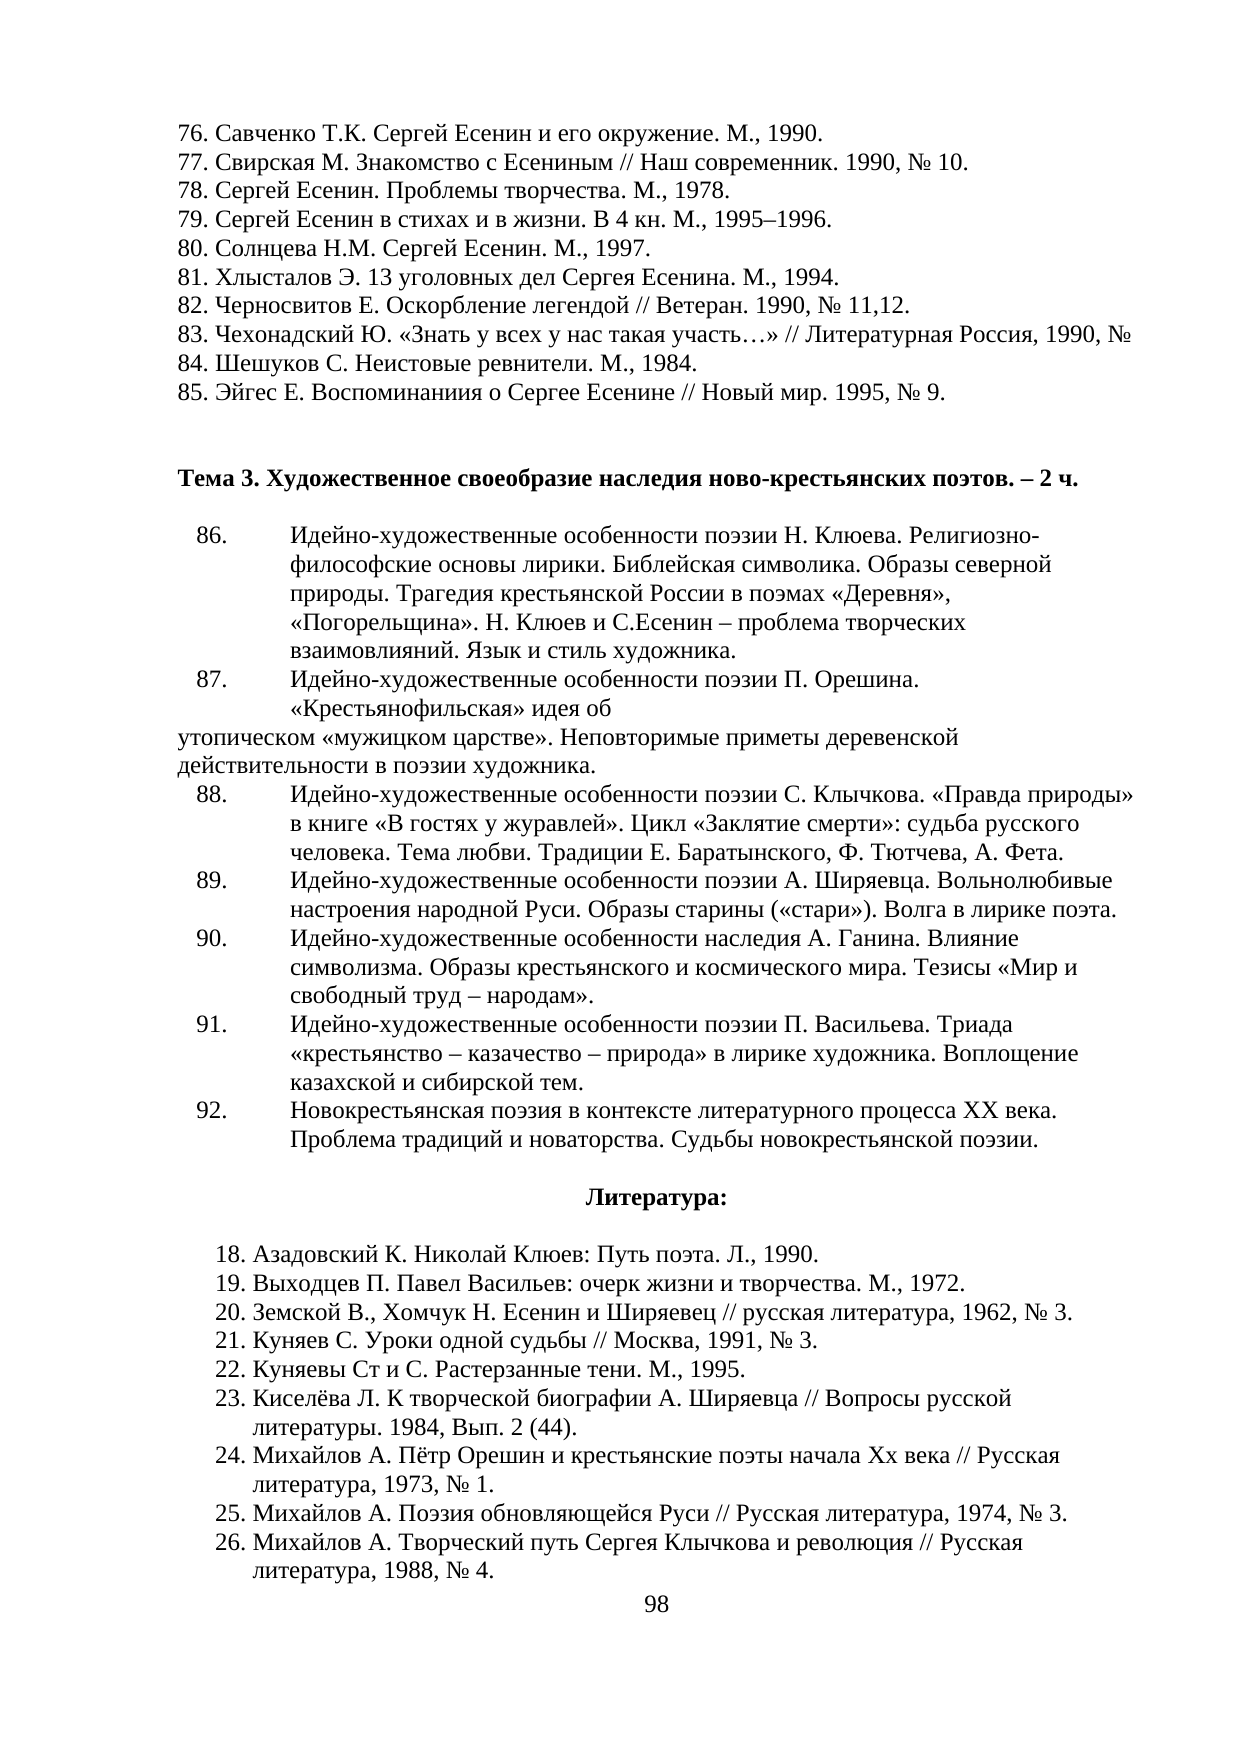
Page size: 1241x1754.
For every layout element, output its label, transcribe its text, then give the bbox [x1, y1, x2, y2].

list Шешуков С. Неистовые ревнители. М., 1984. [177, 348, 1136, 377]
list Идейно-художественные особенности поэзии П. Васильева. Триада «крестьянство – казачество – природа» в лирике художника. Воплощение казахской и сибирской тем. [196, 1009, 1136, 1096]
list Михайлов А. Творческий путь Сергея Клычкова и революция // Русская литература, 1988, № 4. [215, 1527, 1136, 1584]
list Киселёва Л. К творческой биографии А. Ширяевца // Вопросы русской литературы. 1984, Вып. 2 (44). [215, 1383, 1136, 1441]
list Выходцев П. Павел Васильев: очерк жизни и творчества. М., 1972. [215, 1268, 1136, 1297]
text Литература: [177, 1182, 1136, 1211]
list Михайлов А. Пётр Орешин и крестьянские поэты начала Xx века // Русская литература, 1973, № 1. [215, 1441, 1136, 1498]
list Сергей Есенин. Проблемы творчества. М., 1978. [177, 176, 1136, 204]
list Азадовский К. Николай Клюев: Путь поэта. Л., 1990. [215, 1239, 1136, 1268]
list Идейно-художественные особенности поэзии А. Ширяевца. Вольнолюбивые настроения народной Руси. Образы старины («стари»). Волга в лирике поэта. [196, 866, 1136, 923]
list Идейно-художественные особенности поэзии Н. Клюева. Религиозно-философские основы лирики. Библейская символика. Образы северной природы. Трагедия крестьянской России в поэмах «Деревня», «Погорельщина». Н. Клюев и С.Есенин – проблема творческих взаимовлияний. Язык и стиль художника. [196, 521, 1136, 664]
list Свирская М. Знакомство с Есениным // Наш современник. 1990, № 10. [177, 147, 1136, 176]
list Новокрестьянская поэзия в контексте литературного процесса XX века. Проблема традиций и новаторства. Судьбы новокрестьянской поэзии. [196, 1096, 1136, 1153]
list Савченко Т.К. Сергей Есенин и его окружение. М., 1990. [177, 118, 1136, 147]
list Черносвитов Е. Оскорбление легендой // Ветеран. 1990, № 11,12. [177, 291, 1136, 319]
list Земской В., Хомчук Н. Есенин и Ширяевец // русская литература, 1962, № 3. [215, 1297, 1136, 1326]
list Хлысталов Э. 13 уголовных дел Сергея Есенина. М., 1994. [177, 262, 1136, 291]
list Куняевы Ст и С. Растерзанные тени. М., 1995. [215, 1354, 1136, 1383]
list Чехонадский Ю. «Знать у всех у нас такая участь…» // Литературная Россия, 1990, № [177, 319, 1136, 348]
list Идейно-художественные особенности наследия А. Ганина. Влияние символизма. Образы крестьянского и космического мира. Тезисы «Мир и свободный труд – народам». [196, 923, 1136, 1009]
list Солнцева Н.М. Сергей Есенин. М., 1997. [177, 233, 1136, 262]
text утопическом «мужицком царстве». Неповторимые приметы деревенской действительности в поэзии художника. [177, 722, 1136, 779]
list Идейно-художественные особенности поэзии П. Орешина. «Крестьянофильская» идея об [196, 664, 1136, 722]
list Куняев С. Уроки одной судьбы // Москва, 1991, № 3. [215, 1326, 1136, 1354]
list Михайлов А. Поэзия обновляющейся Руси // Русская литература, 1974, № 3. [215, 1498, 1136, 1527]
list Сергей Есенин в стихах и в жизни. В 4 кн. М., 1995–1996. [177, 204, 1136, 233]
text Тема 3. Художественное своеобразие наследия ново-крестьянских поэтов. – 2 ч. [177, 463, 1136, 492]
list Идейно-художественные особенности поэзии С. Клычкова. «Правда природы» в книге «В гостях у журавлей». Цикл «Заклятие смерти»: судьба русского человека. Тема любви. Традиции Е. Баратынского, Ф. Тютчева, А. Фета. [196, 779, 1136, 866]
list Эйгес Е. Воспоминаниия о Сергее Есенине // Новый мир. 1995, № 9. [177, 377, 1136, 406]
